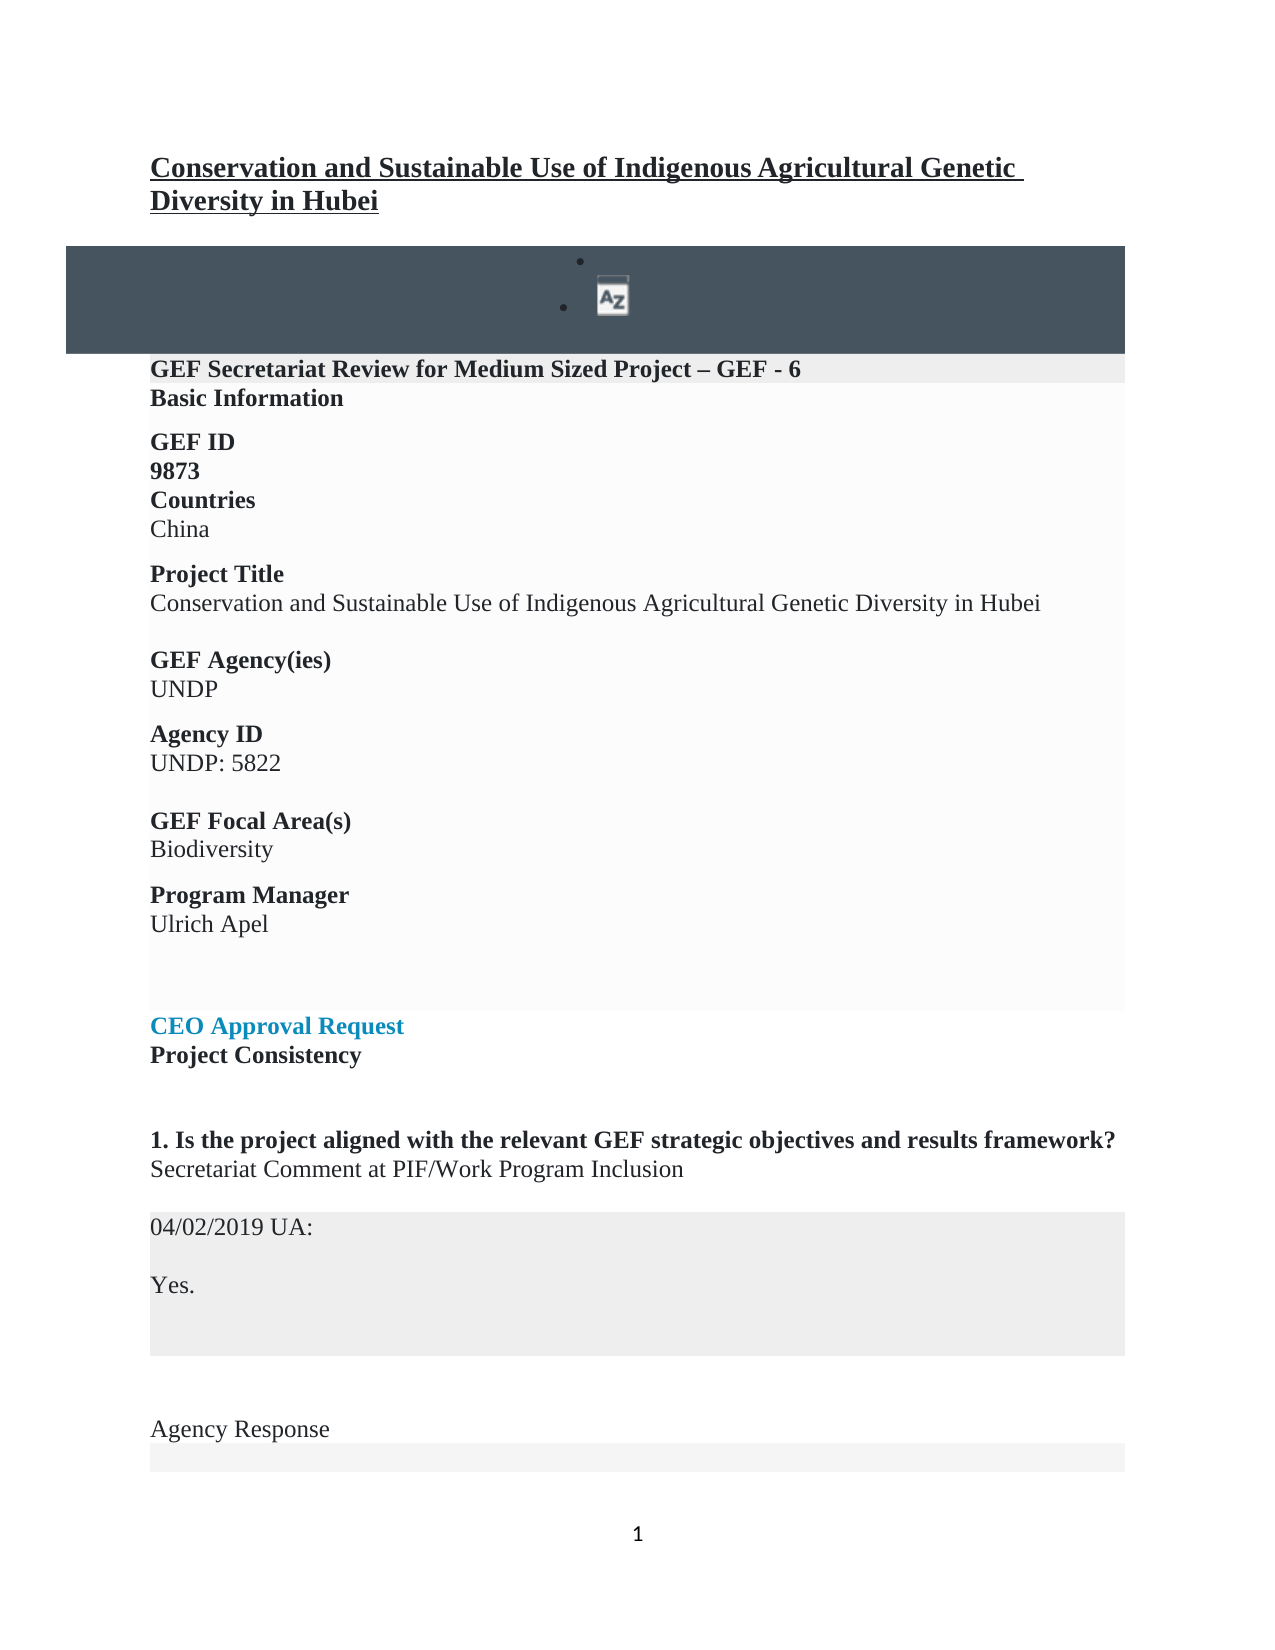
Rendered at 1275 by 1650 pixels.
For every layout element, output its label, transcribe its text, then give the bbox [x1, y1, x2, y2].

text Conservation and Sustainable Use of Indigenous Agricultural Genetic Diversity in Hubei [150, 588, 1125, 617]
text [150, 1154, 1125, 1183]
text GEF Agency(ies) [150, 645, 1125, 674]
text CEO Approval Request [150, 1011, 1125, 1040]
text 04/02/2019 UA: [150, 1212, 1125, 1241]
picture [597, 275, 631, 316]
text Ulrich Apel [150, 909, 1125, 937]
text Program Manager [150, 880, 1125, 909]
text 1. Is the project aligned with the relevant GEF strategic objectives and results framework? [150, 1125, 1125, 1154]
text UNDP: 5822 [150, 748, 1125, 777]
text Countries [150, 485, 1125, 514]
text 9873 [150, 456, 1125, 485]
text China [150, 514, 1125, 542]
text GEF Focal Area(s) [150, 806, 1125, 834]
text Conservation and Sustainable Use of Indigenous Agricultural Genetic Diversity in Hubei [150, 150, 1125, 217]
text Biodiversity [150, 834, 1125, 863]
text GEF ID [150, 427, 1125, 456]
text Basic Information [150, 383, 1125, 412]
text Project Consistency [150, 1040, 1125, 1068]
text Agency Response [150, 1414, 1125, 1443]
text Project Title [150, 559, 1125, 588]
text UNDP [150, 674, 1125, 703]
text GEF Secretariat Review for Medium Sized Project – GEF - 6 [150, 354, 1125, 383]
text Yes. [150, 1270, 1125, 1298]
text Agency ID [150, 719, 1125, 748]
